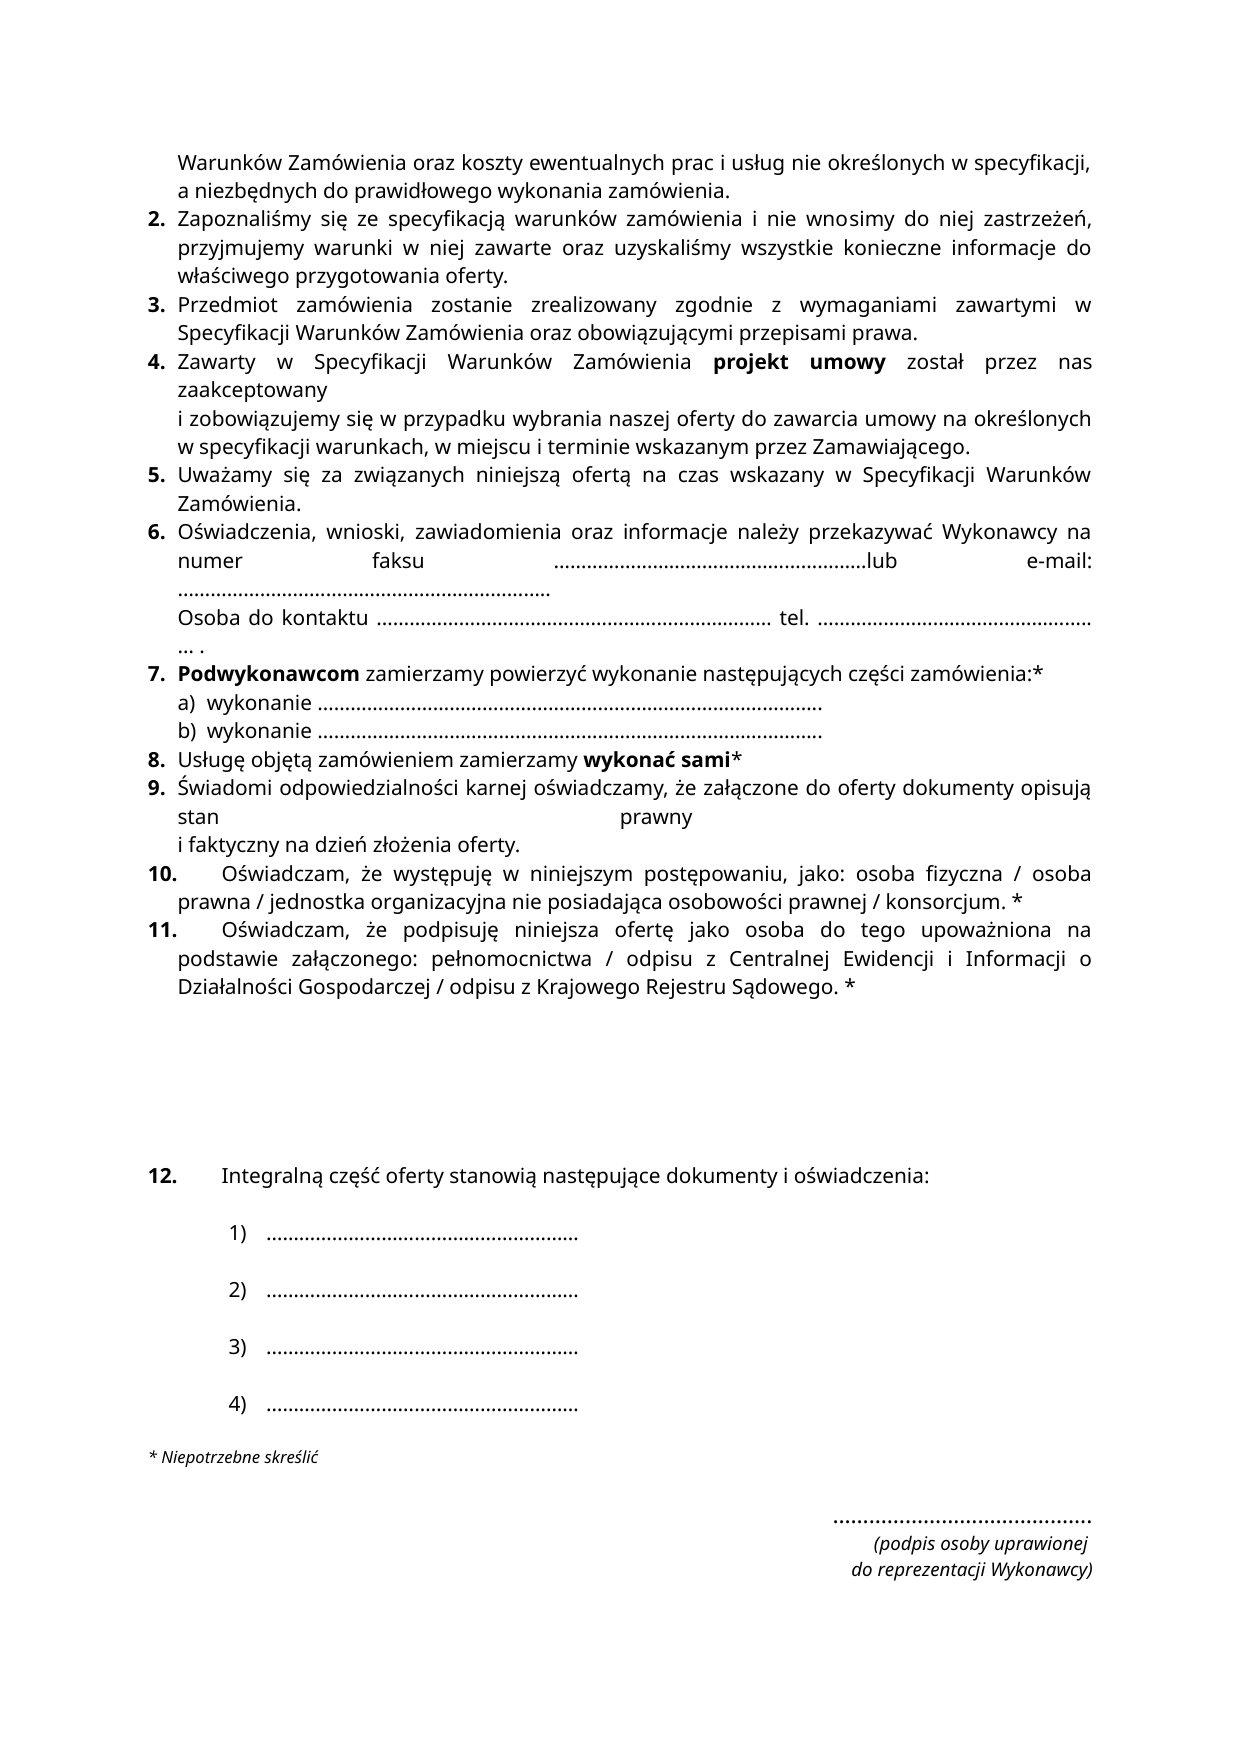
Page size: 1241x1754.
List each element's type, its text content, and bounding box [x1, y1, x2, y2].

text ……………………………………. [148, 1499, 1093, 1531]
list Oświadczam, że podpisuję niniejsza ofertę jako osoba do tego upoważniona na podstawie załączonego: pełnomocnictwa / odpisu z Centralnej Ewidencji i Informacji o Działalności Gospodarczej / odpisu z Krajowego Rejestru Sądowego. * [148, 916, 1093, 1001]
list wykonanie ……………………………………………………………………………….. [177, 688, 1093, 716]
list Oświadczam, że występuję w niniejszym postępowaniu, jako: osoba fizyczna / osoba prawna / jednostka organizacyjna nie posiadająca osobowości prawnej / konsorcjum. * [148, 859, 1093, 916]
list Przedmiot zamówienia zostanie zrealizowany zgodnie z wymaganiami zawartymi w Specyfikacji Warunków Zamówienia oraz obowiązującymi przepisami prawa. [148, 290, 1093, 347]
list ………………………………………………… [228, 1389, 1093, 1417]
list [148, 148, 1093, 204]
list Zawarty w Specyfikacji Warunków Zamówienia projekt umowy został przez nas zaakceptowany i zobowiązujemy się w przypadku wybrania naszej oferty do zawarcia umowy na określonych w specyfikacji warunkach, w miejscu i terminie wskazanym przez Zamawiającego. [148, 347, 1093, 461]
list ………………………………………………… [228, 1218, 1093, 1246]
list Podwykonawcom zamierzamy powierzyć wykonanie następujących części zamówienia:* [148, 659, 1093, 688]
list Usługę objętą zamówieniem zamierzamy wykonać sami* [148, 745, 1093, 773]
list wykonanie ……………………………………………………………………………….. [177, 716, 1093, 745]
list Zapoznaliśmy się ze specyfikacją warunków zamówienia i nie wnosimy do niej zastrzeżeń, przyjmujemy warunki w niej zawarte oraz uzyskaliśmy wszystkie konieczne informacje do właściwego przygotowania oferty. [148, 204, 1093, 290]
list ………………………………………………… [228, 1275, 1093, 1303]
list Oświadczenia, wnioski, zawiadomienia oraz informacje należy przekazywać Wykonawcy na numer faksu …………………………………………………lub e-mail: ………………………………………………………….. [148, 517, 1093, 603]
list ………………………………………………… [228, 1332, 1093, 1360]
list Świadomi odpowiedzialności karnej oświadczamy, że załączone do oferty dokumenty opisują stan prawny i faktyczny na dzień złożenia oferty. [148, 773, 1093, 859]
list Integralną część oferty stanowią następujące dokumenty i oświadczenia: [148, 1161, 1093, 1189]
list Uważamy się za związanych niniejszą ofertą na czas wskazany w Specyfikacji Warunków Zamówienia. [148, 461, 1093, 517]
text * Niepotrzebne skreślić [148, 1446, 1093, 1468]
text (podpis osoby uprawionej do reprezentacji Wykonawcy) [148, 1531, 1093, 1582]
list Osoba do kontaktu ……………………………………………………………… tel. …………………………………………..… . [177, 603, 1093, 659]
